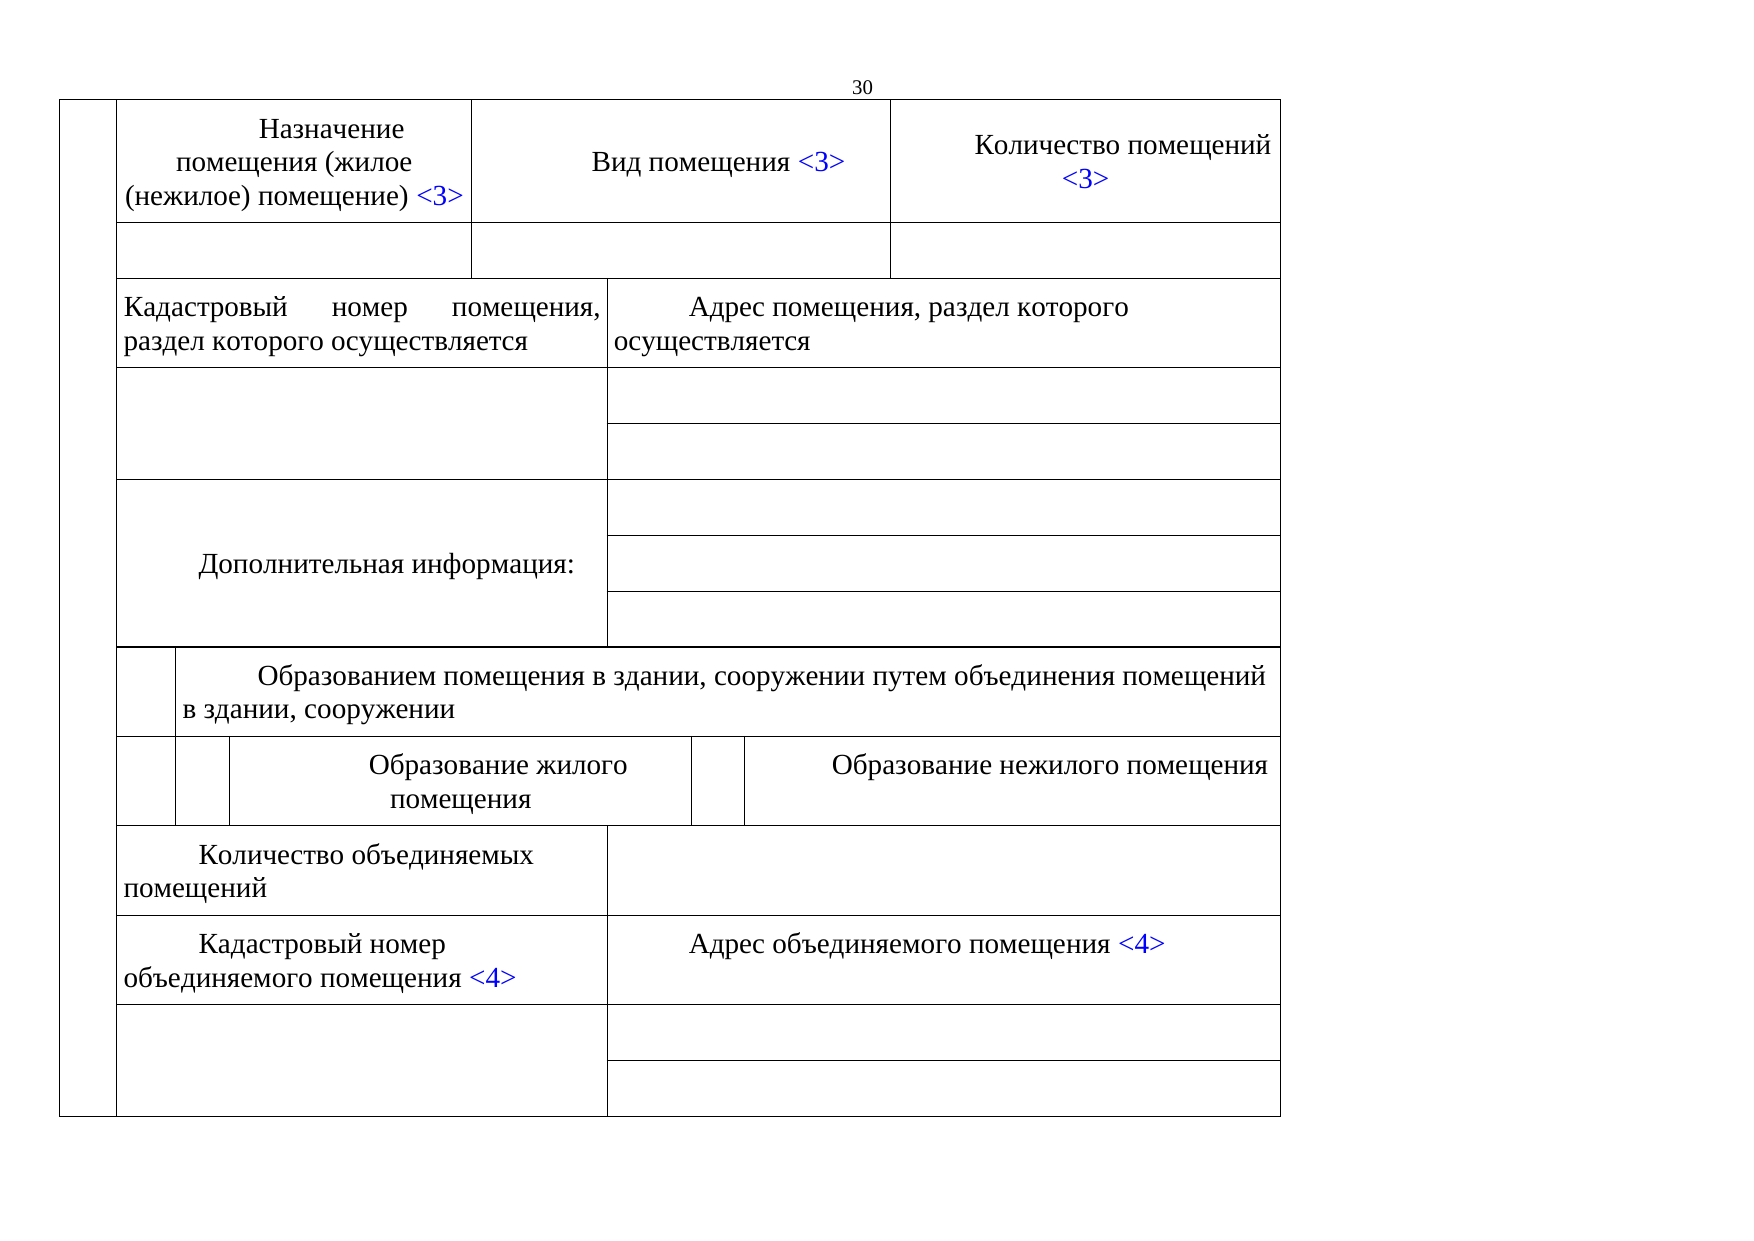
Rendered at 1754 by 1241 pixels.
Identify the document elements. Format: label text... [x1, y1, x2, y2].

table_cell [176, 737, 229, 825]
table_cell [891, 223, 1280, 278]
table_cell [608, 1061, 1280, 1116]
table_cell Назначение помещения (жилое (нежилое) помещение) <3> [117, 100, 471, 222]
table_cell [117, 1005, 607, 1116]
table_cell Вид помещения <3> [472, 100, 890, 222]
table_cell Образованием помещения в здании, сооружении путем объединения помещений в здании, сооружении [176, 648, 1280, 736]
table_cell Кадастровый номер объединяемого помещения <4> [117, 916, 607, 1004]
table_cell [608, 424, 1280, 479]
table_cell Кадастровый номер помещения, раздел которого осуществляется [117, 279, 607, 367]
table_cell [608, 368, 1280, 423]
table_cell Образование нежилого помещения [745, 737, 1280, 825]
table_cell [608, 1005, 1280, 1060]
table_cell [692, 737, 744, 825]
table_cell Образование жилого помещения [230, 737, 691, 825]
table_cell Количество объединяемых помещений [117, 826, 607, 914]
table_cell [608, 826, 1280, 914]
table_cell Адрес помещения, раздел которого осуществляется [608, 279, 1280, 367]
table_cell [608, 592, 1280, 646]
table_cell [608, 480, 1280, 535]
table_cell Количество помещений <3> [891, 100, 1280, 222]
table_cell [117, 223, 471, 278]
table_cell Адрес объединяемого помещения <4> [608, 916, 1280, 1004]
table_cell [117, 737, 175, 825]
table_cell [472, 223, 890, 278]
table_cell [608, 536, 1280, 591]
table_cell [117, 368, 607, 479]
table_cell Дополнительная информация: [117, 480, 607, 646]
table_cell [117, 648, 175, 736]
